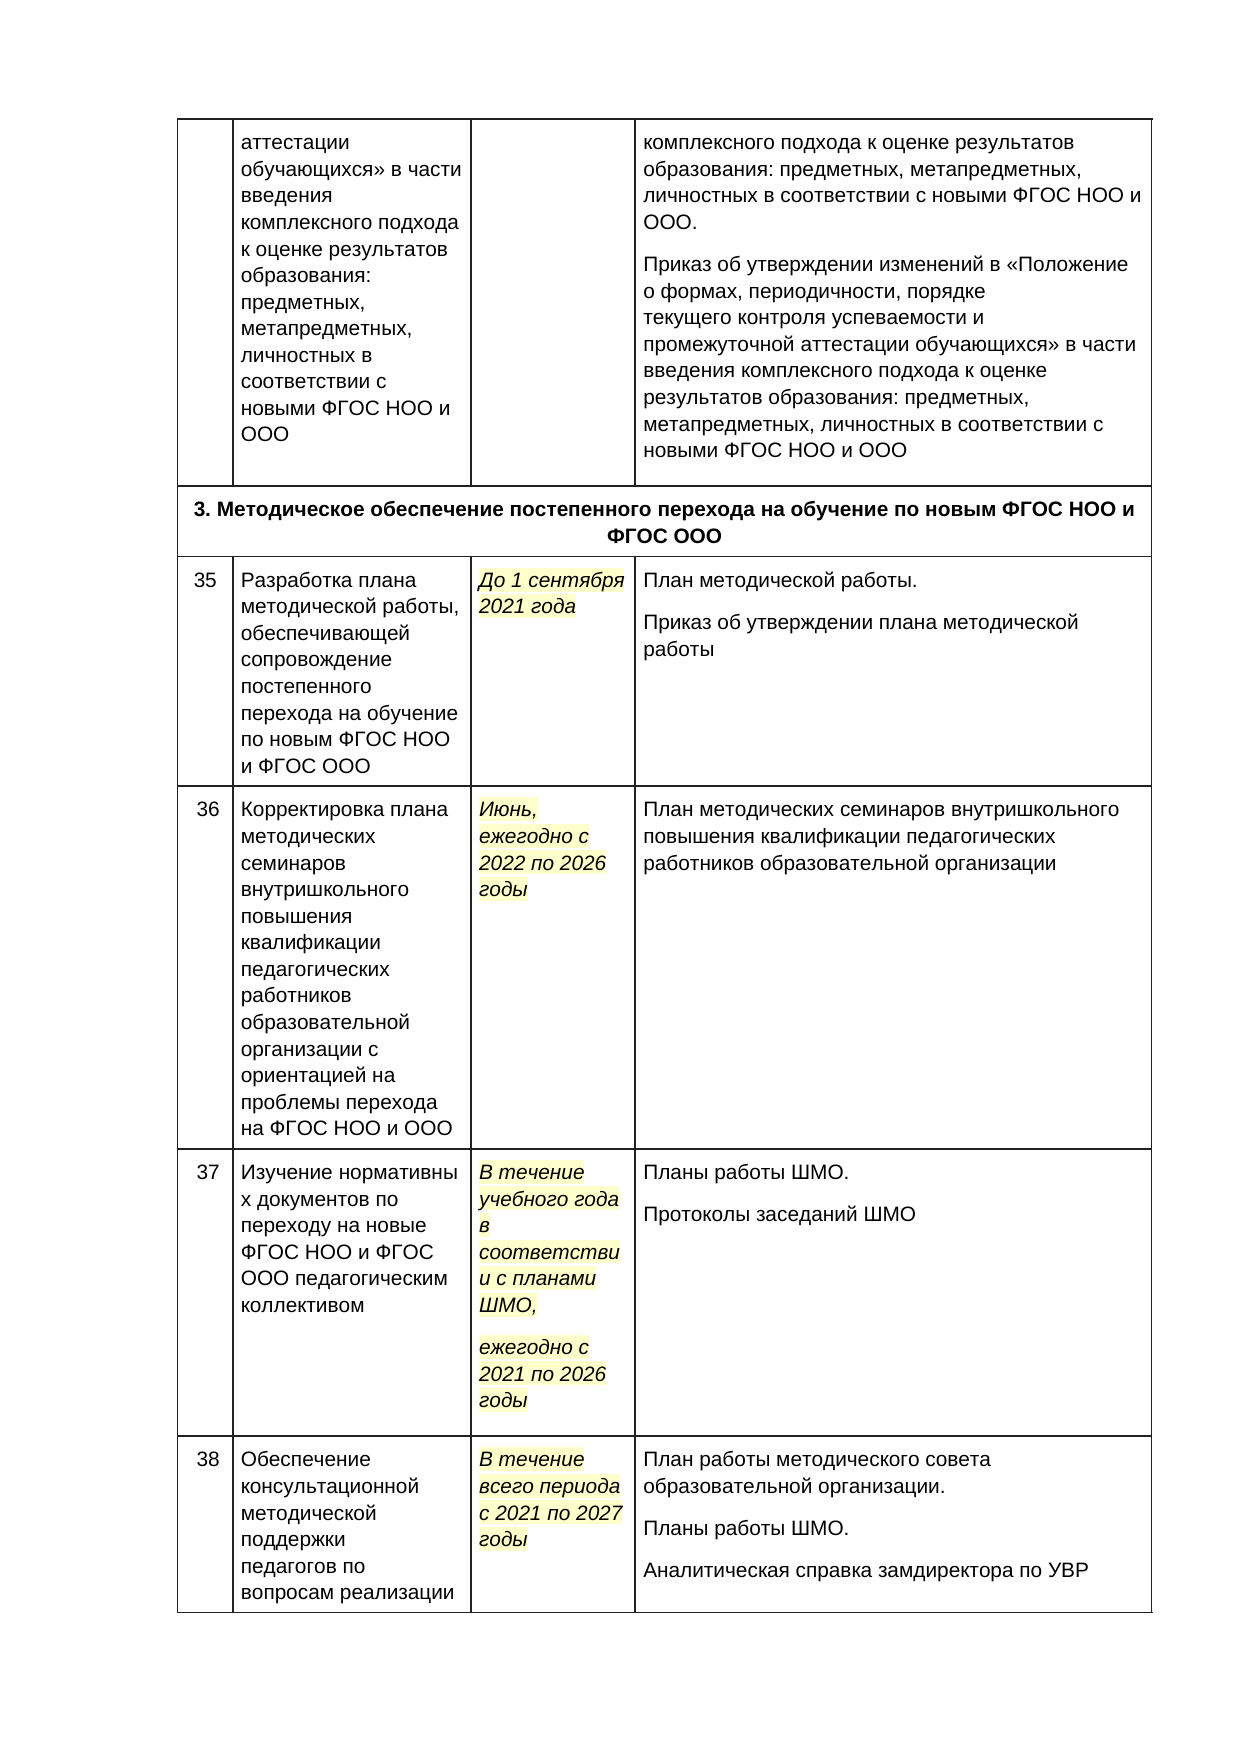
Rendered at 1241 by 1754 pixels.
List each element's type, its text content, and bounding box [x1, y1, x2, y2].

table_cell 37 [178, 1150, 232, 1435]
table_cell 3. Методическое обеспечение постепенного перехода на обучение по новым ФГОС НОО и ФГОС ООО [178, 487, 1151, 556]
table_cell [472, 120, 634, 485]
table_cell 38 [178, 1437, 232, 1612]
table_cell Изучение нормативных документов по переходу на новые ФГОС НОО и ФГОС ООО педагогическим коллективом [234, 1150, 470, 1435]
table_cell Корректировка плана методических семинаров внутришкольного повышения квалификации педагогических работников образовательной организации с ориентацией на проблемы перехода на ФГОС НОО и ООО [234, 787, 470, 1148]
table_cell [472, 1437, 634, 1612]
table_cell 35 [178, 557, 232, 785]
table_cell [636, 1437, 1151, 1612]
table_cell Планы работы ШМО. Протоколы заседаний ШМО [636, 1150, 1151, 1435]
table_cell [234, 1437, 470, 1612]
table_cell План методических семинаров внутришкольного повышения квалификации педагогических работников образовательной организации [636, 787, 1151, 1148]
table_cell Разработка плана методической работы, обеспечивающей сопровождение постепенного перехода на обучение по новым ФГОС НОО и ФГОС ООО [234, 557, 470, 785]
table_cell Июнь, ежегодно с 2022 по 2026 годы [472, 787, 634, 1148]
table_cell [636, 120, 1151, 485]
table_cell До 1 сентября 2021 года [472, 557, 634, 785]
table_cell 34 [178, 120, 232, 485]
table_cell 36 [178, 787, 232, 1148]
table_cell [234, 120, 470, 485]
table_cell План методической работы. Приказ об утверждении плана методической работы [636, 557, 1151, 785]
table_cell В течение учебного года в соответствии с планами ШМО, ежегодно с 2021 по 2026 годы [472, 1150, 634, 1435]
